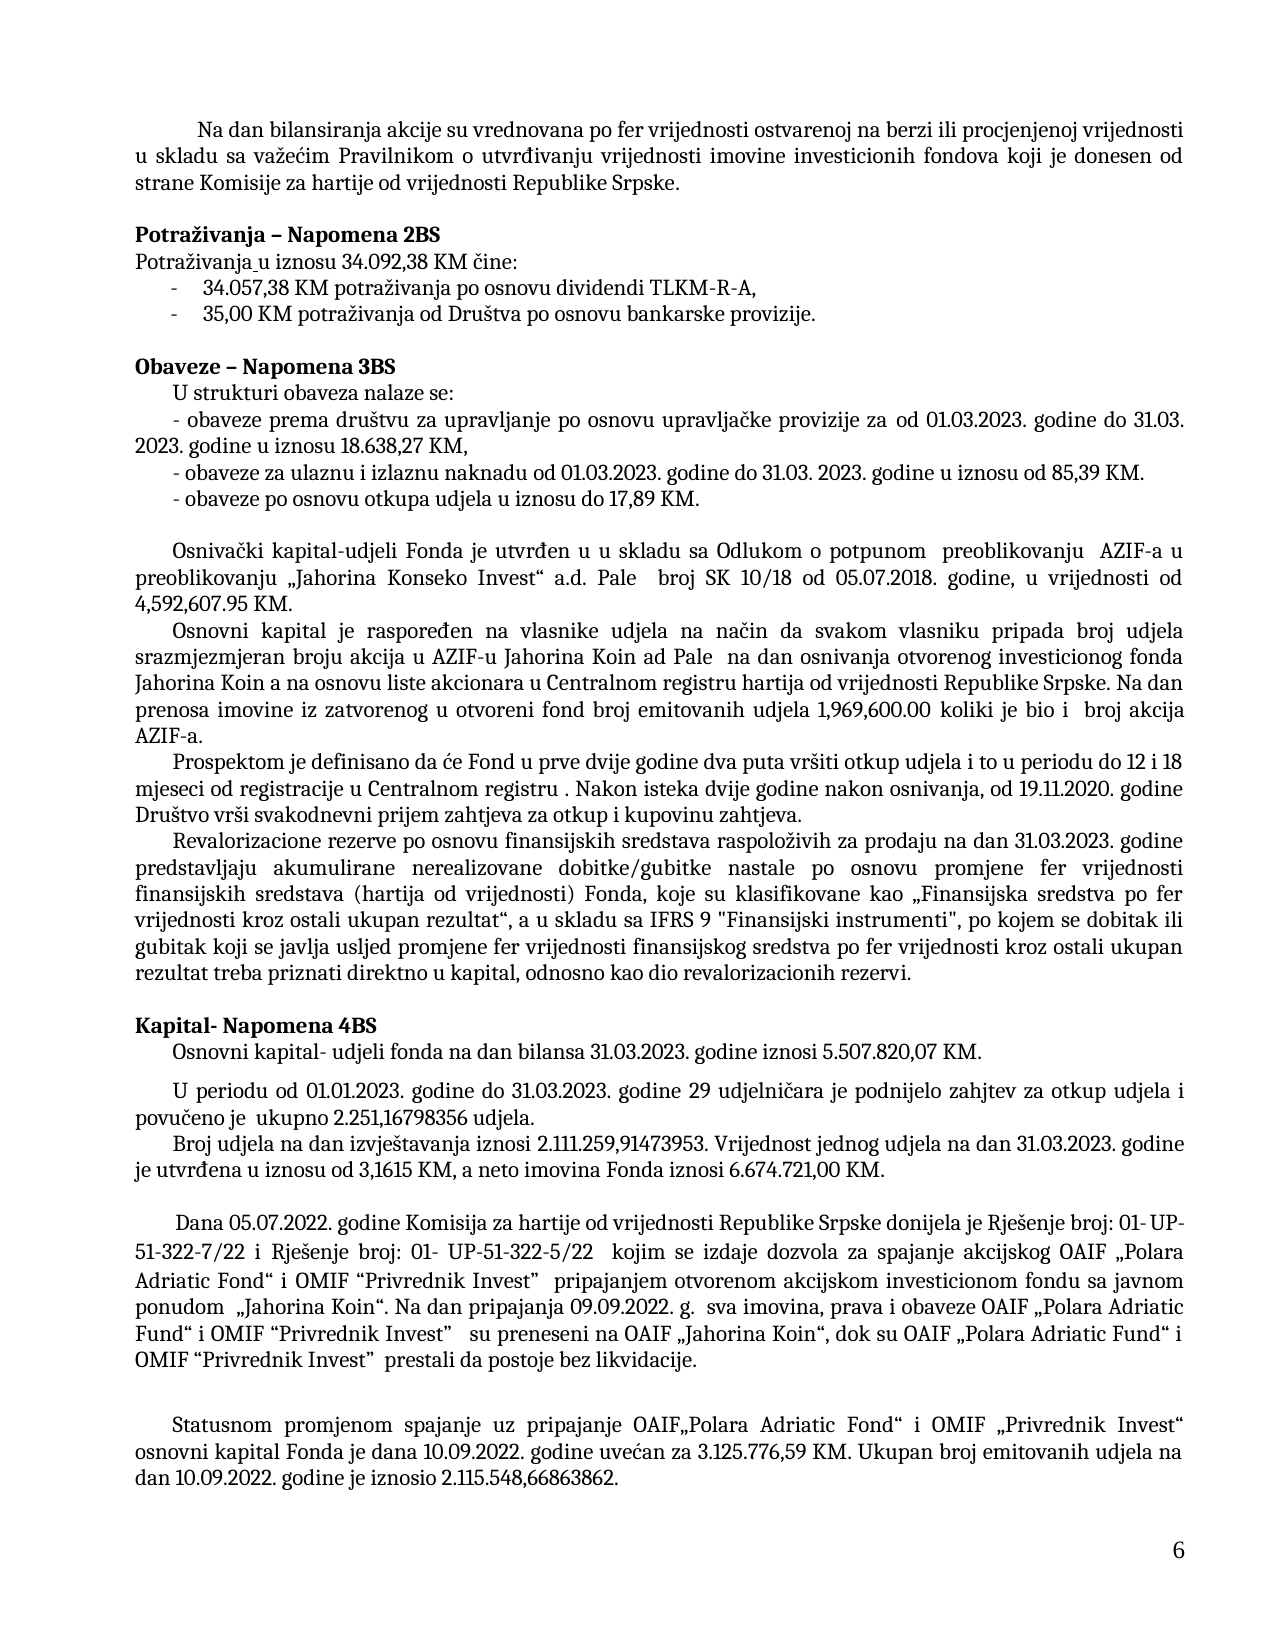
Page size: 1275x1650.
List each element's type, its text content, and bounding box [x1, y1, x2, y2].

text Obaveze – Napomena 3BS [135, 354, 1185, 380]
text Potraživanja – Napomena 2BS [135, 222, 1185, 248]
text Statusnom promjenom spajanje uz pripajanje OAIF„Polara Adriatic Fond“ i OMIF „Privrednik Invest“ osnovni kapital Fonda je dana 10.09.2022. godine uvećan za 3.125.776,59 KM. Ukupan broj emitovanih udjela na dan 10.09.2022. godine je iznosio 2.115.548,66863862. [135, 1412, 1185, 1491]
text Osnovni kapital- udjeli fonda na dan bilansa 31.03.2023. godine iznosi 5.507.820,07 KM. [135, 1039, 1185, 1065]
text - 35,00 KM potraživanja od Društva po osnovu bankarske provizije. [135, 301, 1185, 327]
text - obaveze prema društvu za upravljanje po osnovu upravljačke provizije za od 01.03.2023. godine do 31.03. 2023. godine u iznosu 18.638,27 KM, [135, 407, 1185, 459]
text Kapital- Napomena 4BS [135, 1013, 1185, 1039]
text Na dan bilansiranja akcije su vrednovana po fer vrijednosti ostvarenoj na berzi ili procjenjenoj vrijednosti u skladu sa važećim Pravilnikom o utvrđivanju vrijednosti imovine investicionih fondova koji je donesen od strane Komisije za hartije od vrijednosti Republike Srpske. [135, 117, 1185, 196]
text Revalorizacione rezerve po osnovu finansijskih sredstava raspoloživih za prodaju na dan 31.03.2023. godine predstavljaju akumulirane nerealizovane dobitke/gubitke nastale po osnovu promjene fer vrijednosti finansijskih sredstava (hartija od vrijednosti) Fonda, koje su klasifikovane kao „Finansijska sredstva po fer vrijednosti kroz ostali ukupan rezultat“, a u skladu sa IFRS 9 "Finansijski instrumenti", po kojem se dobitak ili gubitak koji se javlja usljed promjene fer vrijednosti finansijskog sredstva po fer vrijednosti kroz ostali ukupan rezultat treba priznati direktno u kapital, odnosno kao dio revalorizacionih rezervi. [135, 828, 1185, 986]
text - obaveze za ulaznu i izlaznu naknadu od 01.03.2023. godine do 31.03. 2023. godine u iznosu od 85,39 KM. [135, 459, 1185, 486]
text U strukturi obaveza nalaze se: [135, 380, 1185, 407]
text Potraživanja u iznosu 34.092,38 KM čine: [135, 248, 1185, 275]
text U periodu od 01.01.2023. godine do 31.03.2023. godine 29 udjelničara je podnijelo zahjtev za otkup udjela i povučeno je ukupno 2.251,16798356 udjela. [135, 1078, 1185, 1131]
text - obaveze po osnovu otkupa udjela u iznosu do 17,89 KM. [135, 486, 1185, 512]
text Broj udjela na dan izvještavanja iznosi 2.111.259,91473953. Vrijednost jednog udjela na dan 31.03.2023. godine je utvrđena u iznosu od 3,1615 KM, a neto imovina Fonda iznosi 6.674.721,00 KM. [135, 1131, 1185, 1183]
text Osnivački kapital-udjeli Fonda je utvrđen u u skladu sa Odlukom o potpunom preoblikovanju AZIF-a u preoblikovanju „Jahorina Konseko Invest“ a.d. Pale broj SK 10/18 od 05.07.2018. godine, u vrijednosti od 4,592,607.95 KM. [135, 538, 1185, 617]
text - 34.057,38 KM potraživanja po osnovu dividendi TLKM-R-A, [135, 275, 1185, 301]
text Dana 05.07.2022. godine Komisija za hartije od vrijednosti Republike Srpske donijela je Rješenje broj: 01-UP-51-322-7/22 i Rješenje broj: 01- UP-51-322-5/22 kojim se izdaje dozvola za spajanje akcijskog OAIF „Polara Adriatic Fond“ i OMIF “Privrednik Invest” pripajanjem otvorenom akcijskom investicionom fondu sa javnom ponudom „Jahorina Koin“. Na dan pripajanja 09.09.2022. g. sva imovina, prava i obaveze OAIF „Polara Adriatic Fund“ i OMIF “Privrednik Invest” su preneseni na OAIF „Jahorina Koin“, dok su OAIF „Polara Adriatic Fund“ i OMIF “Privrednik Invest” prestali da postoje bez likvidacije. [135, 1210, 1185, 1373]
text Osnovni kapital je raspoređen na vlasnike udjela na način da svakom vlasniku pripada broj udjela srazmjezmjeran broju akcija u AZIF-u Jahorina Koin ad Pale na dan osnivanja otvorenog investicionog fonda Jahorina Koin a na osnovu liste akcionara u Centralnom registru hartija od vrijednosti Republike Srpske. Na dan prenosa imovine iz zatvorenog u otvoreni fond broj emitovanih udjela 1,969,600.00 koliki je bio i broj akcija AZIF-a. [135, 617, 1185, 749]
text Prospektom je definisano da će Fond u prve dvije godine dva puta vršiti otkup udjela i to u periodu do 12 i 18 mjeseci od registracije u Centralnom registru . Nakon isteka dvije godine nakon osnivanja, od 19.11.2020. godine Društvo vrši svakodnevni prijem zahtjeva za otkup i kupovinu zahtjeva. [135, 749, 1185, 828]
